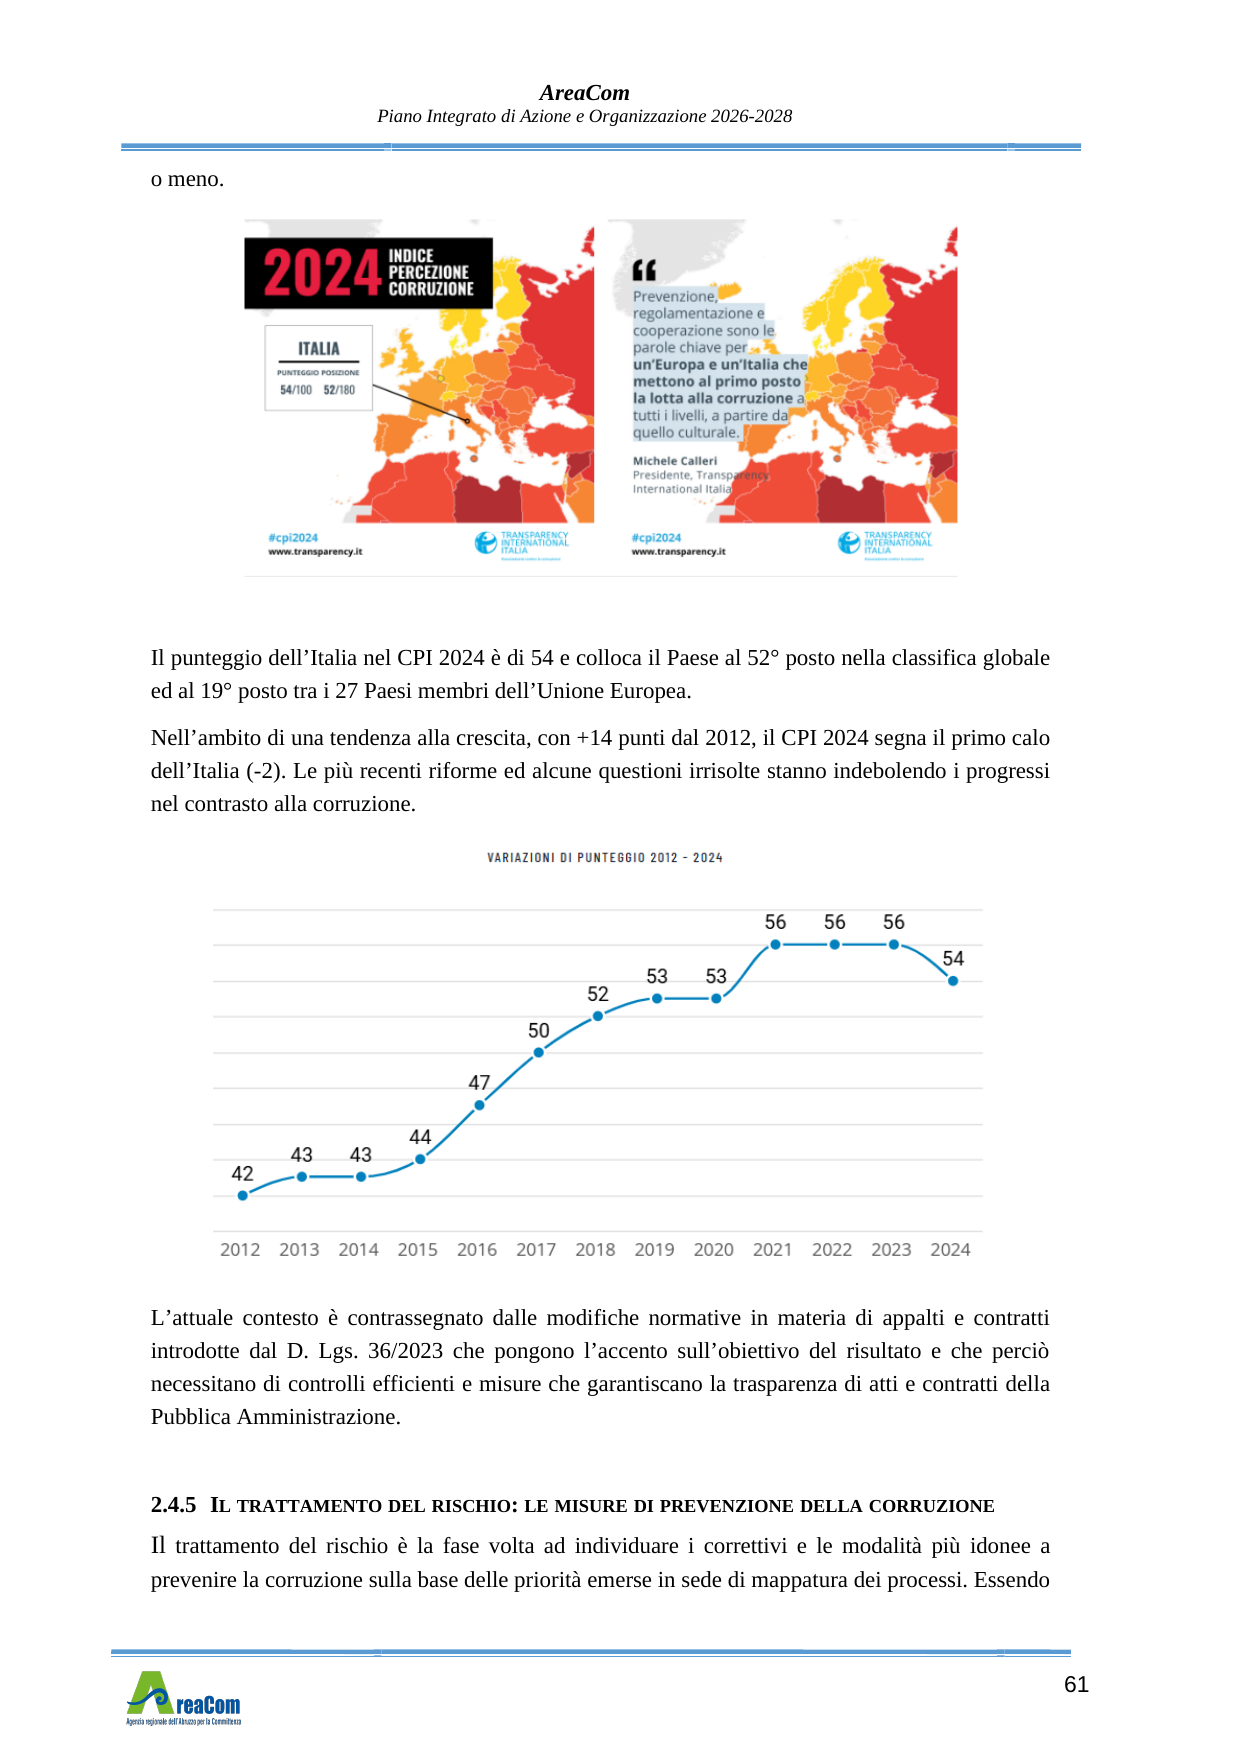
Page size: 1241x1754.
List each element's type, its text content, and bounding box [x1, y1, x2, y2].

subtitle Il trattamento del rischio: le misure di prevenzione della corruzione [151, 1491, 1065, 1518]
text Nell’ambito di una tendenza alla crescita, con +14 punti dal 2012, il CPI 2024 segna il primo calo dell’Italia (-2). Le più recenti riforme ed alcune questioni irrisolte stanno indebolendo i progressi nel contrasto alla corruzione. [151, 724, 1052, 816]
picture [232, 210, 970, 579]
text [151, 164, 1052, 191]
text L’attuale contesto è contrassegnato dalle modifiche normative in materia di appalti e contratti introdotte dal D. Lgs. 36/2023 che pongono l’accento sull’obiettivo del risultato e che perciò necessitano di controlli efficienti e misure che garantiscano la trasparenza di atti e contratti della Pubblica Amministrazione. [151, 1304, 1052, 1429]
picture [211, 836, 992, 1284]
picture [121, 1668, 247, 1728]
text Il punteggio dell’Italia nel CPI 2024 è di 54 e colloca il Paese al 52° posto nella classifica globale ed al 19° posto tra i 27 Paesi membri dell’Unione Europea. [151, 644, 1052, 704]
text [151, 1531, 1052, 1592]
